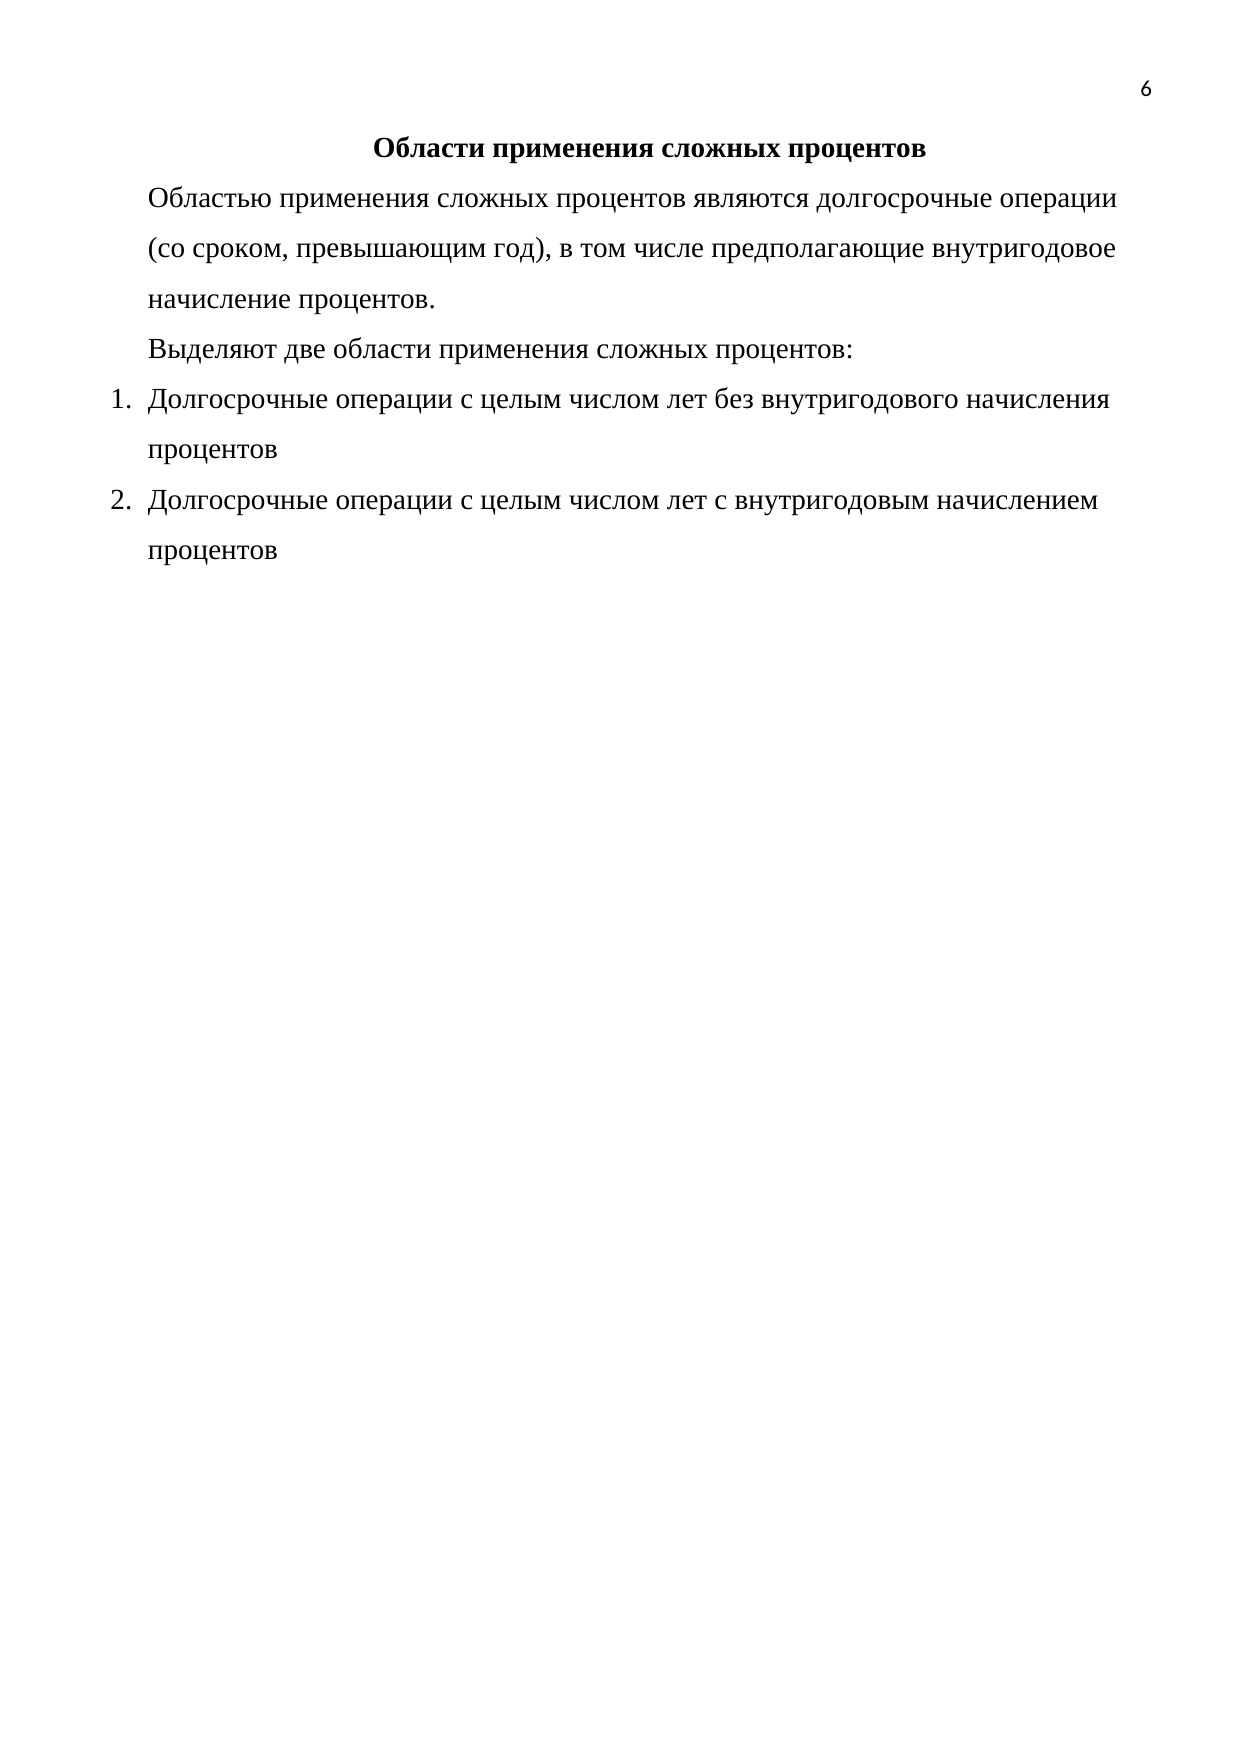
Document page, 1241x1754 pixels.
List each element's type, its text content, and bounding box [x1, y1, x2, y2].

list Долгосрочные операции с целым числом лет с внутригодовым начислением процентов [110, 482, 1152, 566]
text Области применения сложных процентов [148, 130, 1152, 163]
text Выделяют две области применения сложных процентов: [148, 331, 1152, 364]
list Долгосрочные операции с целым числом лет без внутригодового начисления процентов [110, 381, 1152, 465]
text Областью применения сложных процентов являются долгосрочные операции (со сроком, превышающим год), в том числе предполагающие внутригодовое начисление процентов. [148, 180, 1152, 314]
